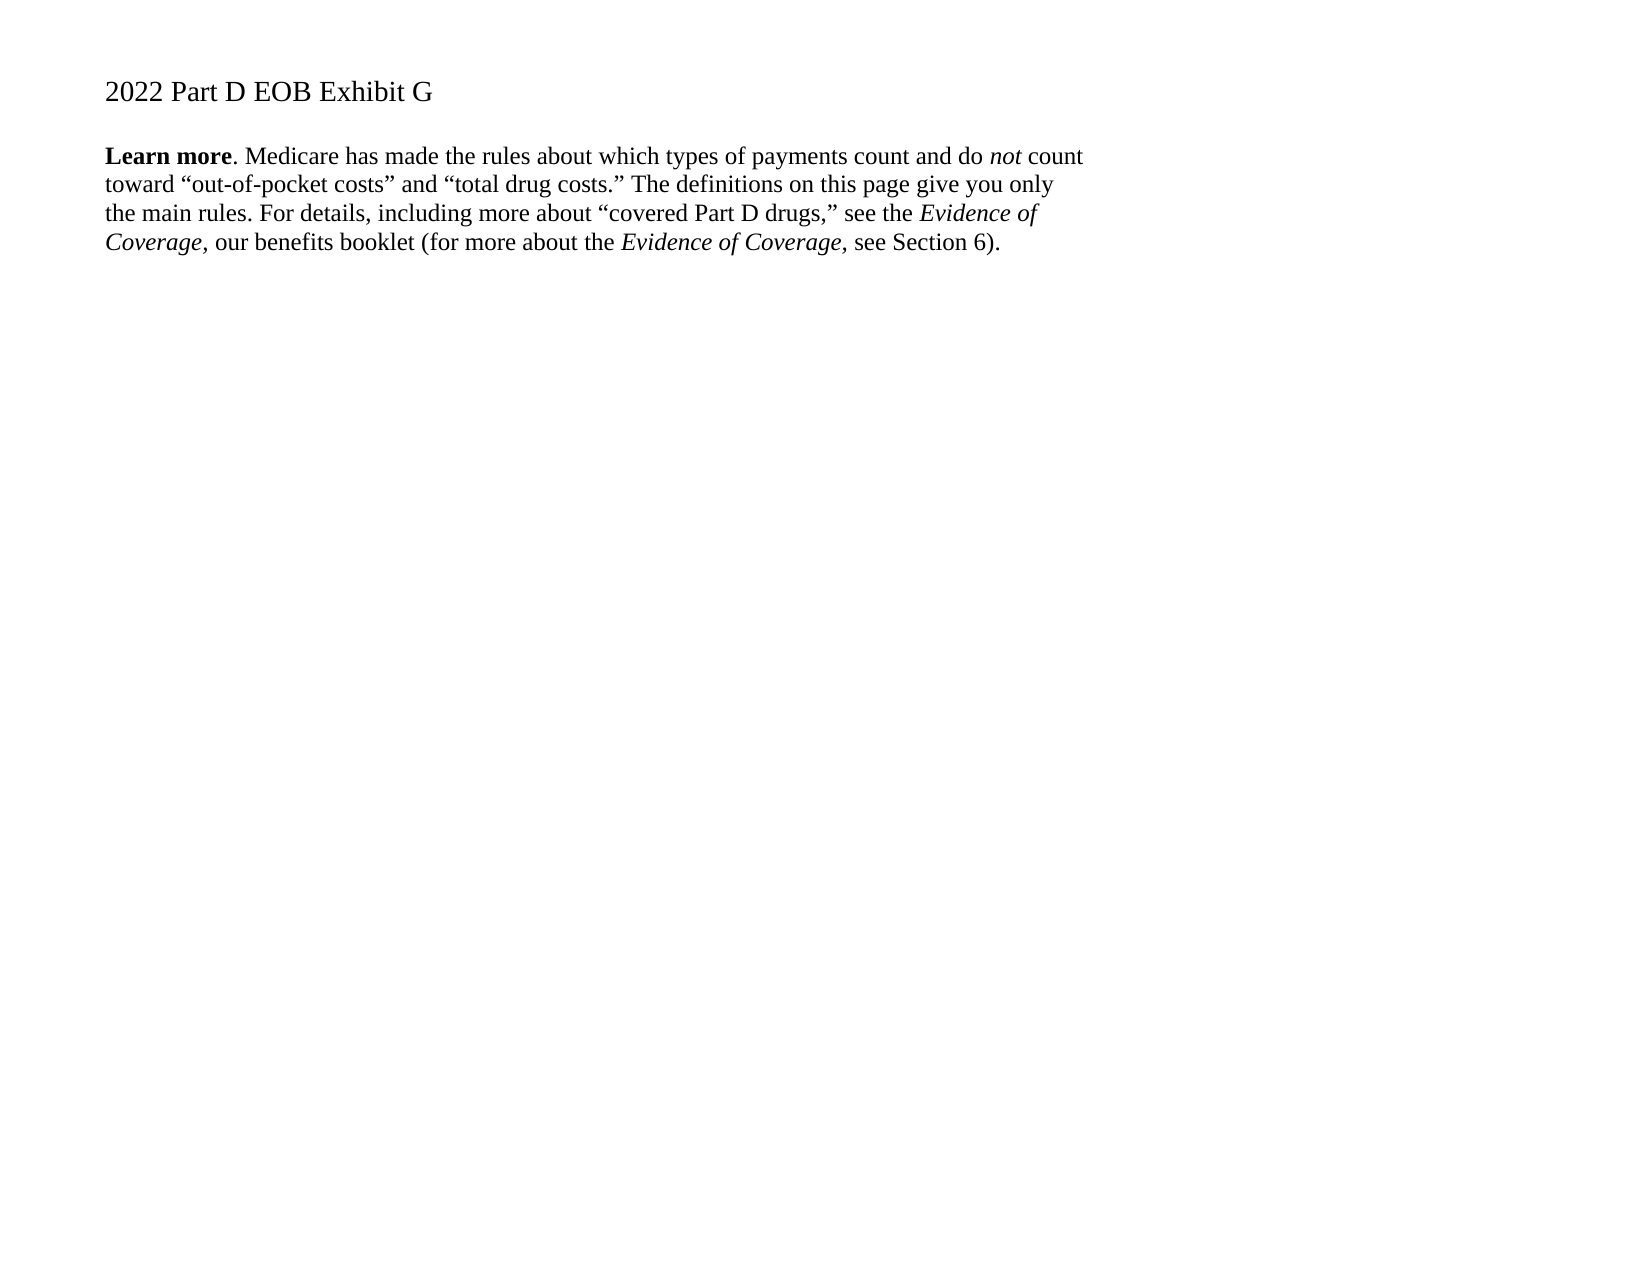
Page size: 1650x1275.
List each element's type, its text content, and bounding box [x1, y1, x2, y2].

text Learn more. Medicare has made the rules about which types of payments count and do not count toward “out-of-pocket costs” and “total drug costs.” The definitions on this page give you only the main rules. For details, including more about “covered Part D drugs,” see the Evidence of Coverage, our benefits booklet (for more about the Evidence of Coverage, see Section 6). [105, 141, 1089, 256]
